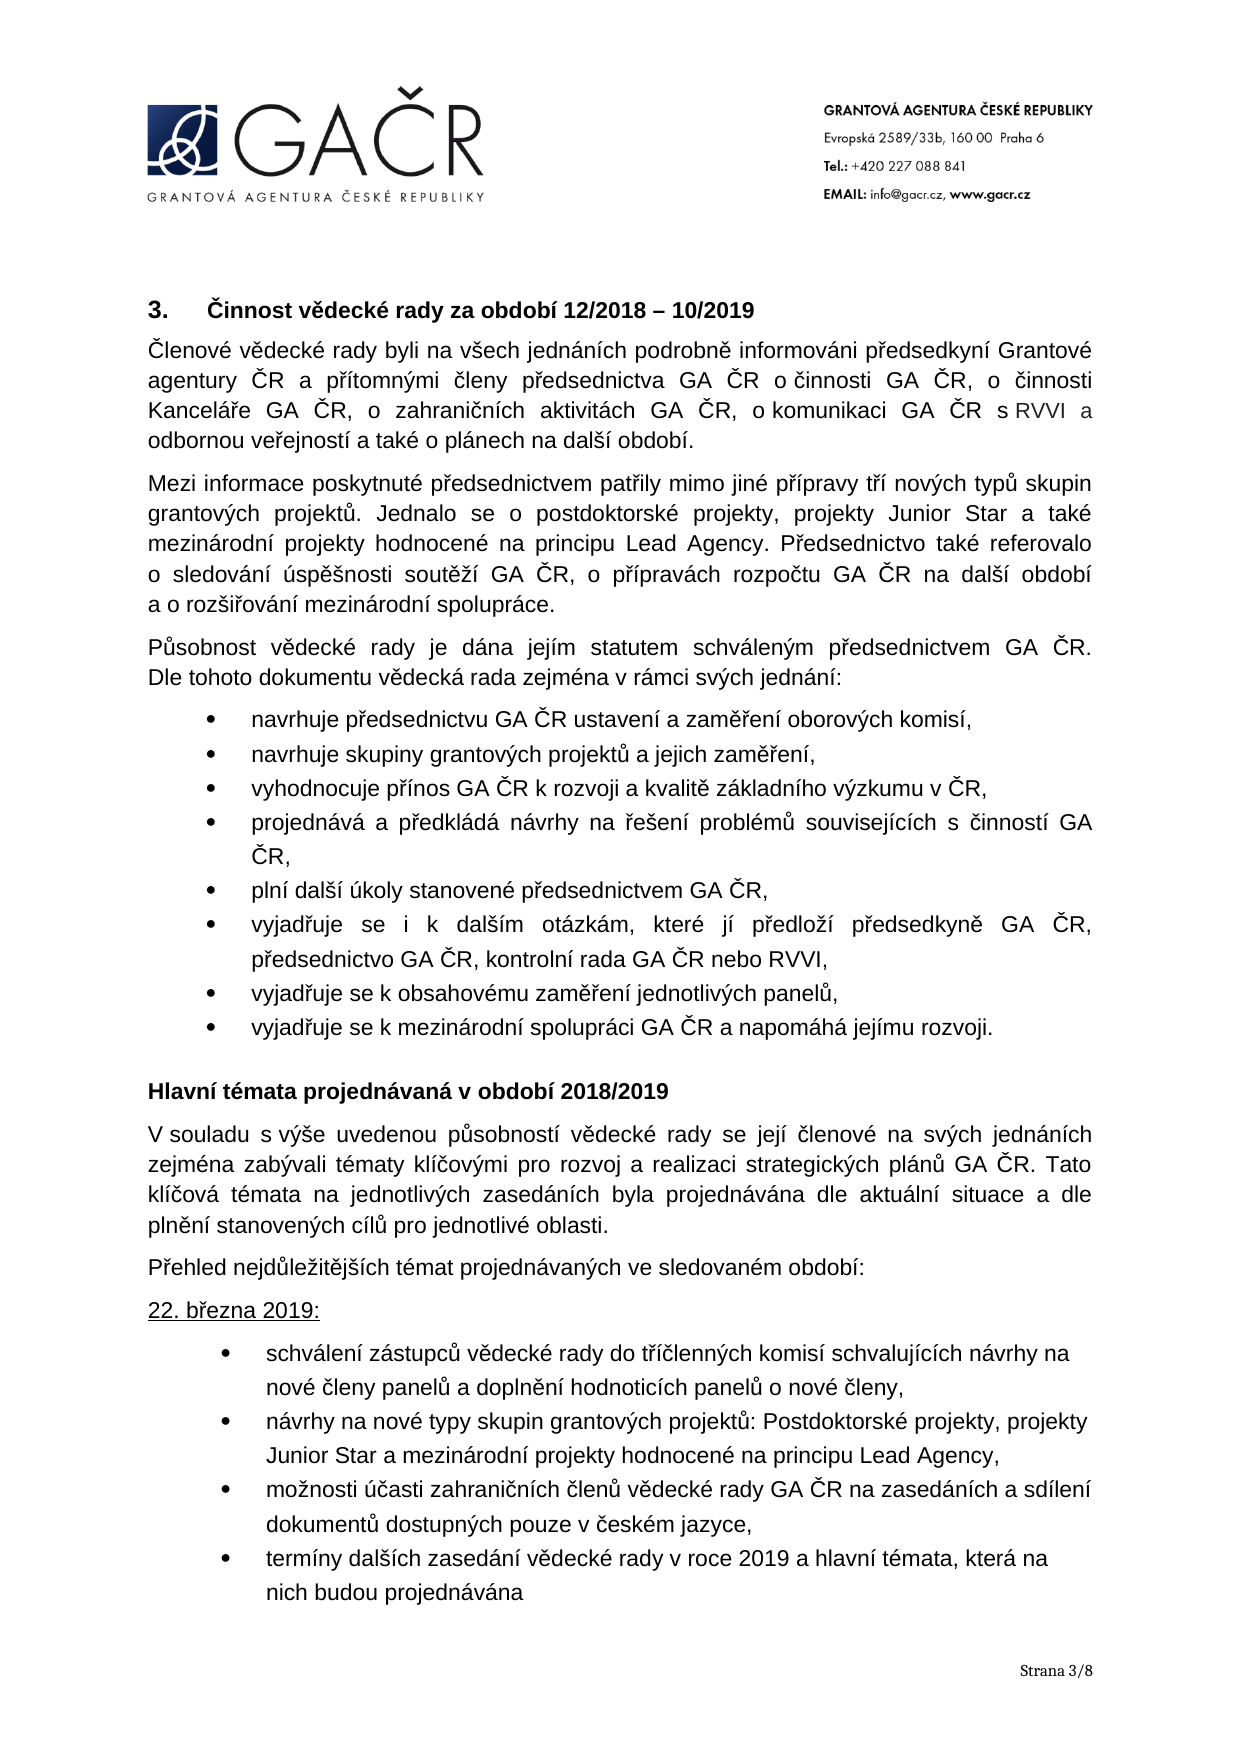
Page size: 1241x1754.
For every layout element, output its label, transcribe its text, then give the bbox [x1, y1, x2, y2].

text Mezi informace poskytnuté předsednictvem patřily mimo jiné přípravy tří nových typů skupin grantových projektů. Jednalo se o postdoktorské projekty, projekty Junior Star a také mezinárodní projekty hodnocené na principu Lead Agency. Předsednictvo také referovalo o sledování úspěšnosti soutěží GA ČR, o přípravách rozpočtu GA ČR na další období a o rozšiřování mezinárodní spolupráce. [148, 470, 1092, 617]
list termíny dalších zasedání vědecké rady v roce 2019 a hlavní témata, která na nich budou projednávána [222, 1545, 1092, 1605]
subtitle Činnost vědecké rady za období 12/2018 – 10/2019 [148, 295, 1092, 324]
list plní další úkoly stanovené předsednictvem GA ČR, [207, 877, 1092, 903]
list vyhodnocuje přínos GA ČR k rozvoji a kvalitě základního výzkumu v ČR, [207, 775, 1092, 801]
text Přehled nejdůležitějších témat projednávaných ve sledovaném období: [148, 1254, 1092, 1281]
picture [147, 86, 1093, 202]
list možnosti účasti zahraničních členů vědecké rady GA ČR na zasedáních a sdílení dokumentů dostupných pouze v českém jazyce, [222, 1476, 1092, 1537]
list vyjadřuje se k obsahovému zaměření jednotlivých panelů, [207, 980, 1092, 1006]
list projednává a předkládá návrhy na řešení problémů souvisejících s činností GA ČR, [207, 809, 1092, 869]
list návrhy na nové typy skupin grantových projektů: Postdoktorské projekty, projekty Junior Star a mezinárodní projekty hodnocené na principu Lead Agency, [222, 1408, 1092, 1468]
text V souladu s výše uvedenou působností vědecké rady se její členové na svých jednáních zejména zabývali tématy klíčovými pro rozvoj a realizaci strategických plánů GA ČR. Tato klíčová témata na jednotlivých zasedáních byla projednávána dle aktuální situace a dle plnění stanovených cílů pro jednotlivé oblasti. [148, 1121, 1092, 1238]
list vyjadřuje se i k dalším otázkám, které jí předloží předsedkyně GA ČR, předsednictvo GA ČR, kontrolní rada GA ČR nebo RVVI, [207, 911, 1092, 972]
text Působnost vědecké rady je dána jejím statutem schváleným předsednictvem GA ČR. Dle tohoto dokumentu vědecká rada zejména v rámci svých jednání: [148, 633, 1092, 690]
list schválení zástupců vědecké rady do tříčlenných komisí schvalujících návrhy na nové členy panelů a doplnění hodnoticích panelů o nové členy, [222, 1340, 1092, 1400]
list navrhuje předsednictvu GA ČR ustavení a zaměření oborových komisí, [207, 706, 1092, 733]
text Členové vědecké rady byli na všech jednáních podrobně informováni předsedkyní Grantové agentury ČR a přítomnými členy předsednictva GA ČR o činnosti GA ČR, o činnosti Kanceláře GA ČR, o zahraničních aktivitách GA ČR, o komunikaci GA ČR s RVVI a odbornou veřejností a také o plánech na další období. [148, 337, 1092, 453]
list vyjadřuje se k mezinárodní spolupráci GA ČR a napomáhá jejímu rozvoji. [207, 1014, 1092, 1040]
text Hlavní témata projednávaná v období 2018/2019 [148, 1078, 1092, 1104]
list navrhuje skupiny grantových projektů a jejich zaměření, [207, 741, 1092, 767]
text 22. března 2019: [148, 1297, 1092, 1323]
